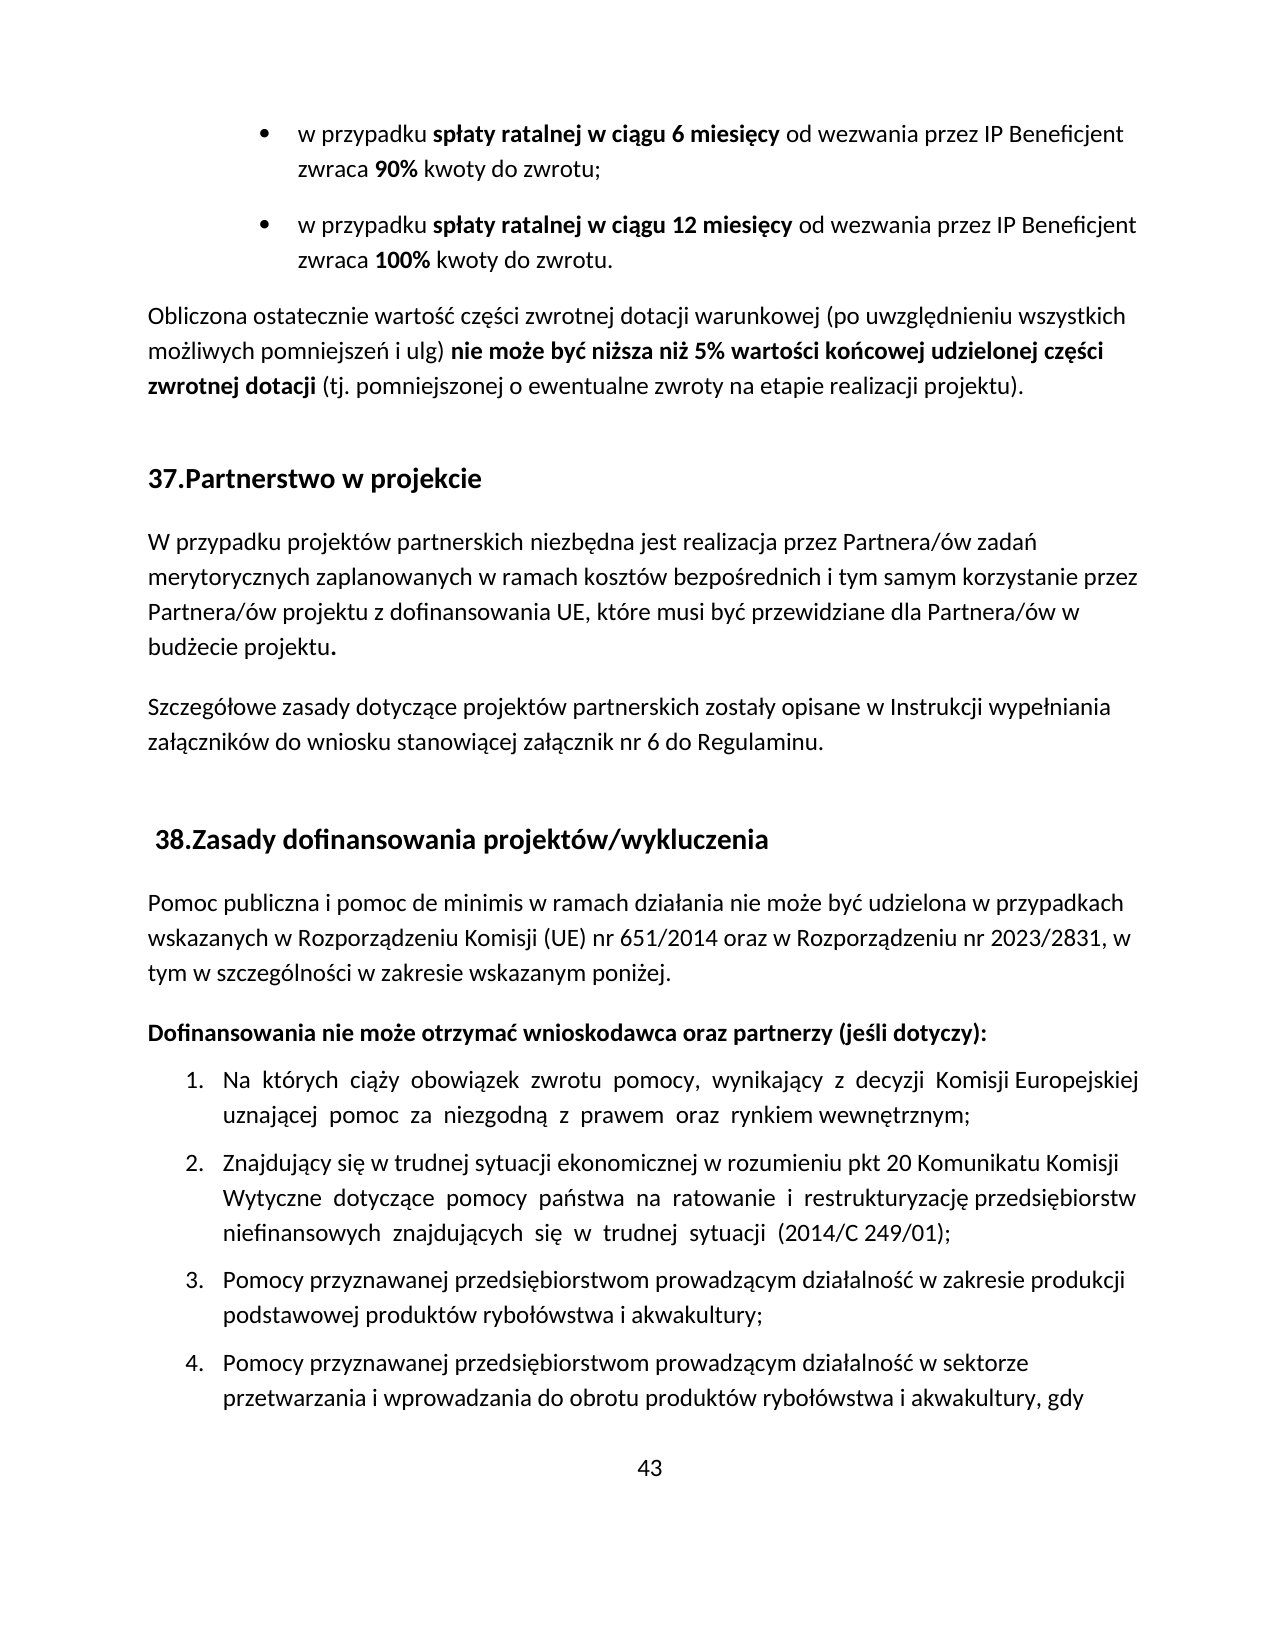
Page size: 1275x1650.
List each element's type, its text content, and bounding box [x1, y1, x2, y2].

list Na których ciąży obowiązek zwrotu pomocy, wynikający z decyzji Komisji Europejskiej uznającej pomoc za niezgodną z prawem oraz rynkiem wewnętrznym; [185, 1065, 1152, 1130]
text Szczegółowe zasady dotyczące projektów partnerskich zostały opisane w Instrukcji wypełniania załączników do wniosku stanowiącej załącznik nr 6 do Regulaminu. [148, 691, 1152, 757]
text W przypadku projektów partnerskich niezbędna jest realizacja przez Partnera/ów zadań merytorycznych zaplanowanych w ramach kosztów bezpośrednich i tym samym korzystanie przez Partnera/ów projektu z dofinansowania UE, które musi być przewidziane dla Partnera/ów w budżecie projektu. [148, 526, 1152, 662]
text Dofinansowania nie może otrzymać wnioskodawca oraz partnerzy (jeśli dotyczy): [148, 1017, 1152, 1048]
text Pomoc publiczna i pomoc de minimis w ramach działania nie może być udzielona w przypadkach wskazanych w Rozporządzeniu Komisji (UE) nr 651/2014 oraz w Rozporządzeniu nr 2023/2831, w tym w szczególności w zakresie wskazanym poniżej. [148, 887, 1152, 988]
subtitle Partnerstwo w projekcie [148, 460, 1152, 496]
list Znajdujący się w trudnej sytuacji ekonomicznej w rozumieniu pkt 20 Komunikatu Komisji Wytyczne dotyczące pomocy państwa na ratowanie i restrukturyzację przedsiębiorstw niefinansowych znajdujących się w trudnej sytuacji (2014/C 249/01); [185, 1147, 1152, 1248]
text Obliczona ostatecznie wartość części zwrotnej dotacji warunkowej (po uwzględnieniu wszystkich możliwych pomniejszeń i ulg) nie może być niższa niż 5% wartości końcowej udzielonej części zwrotnej dotacji (tj. pomniejszonej o ewentualne zwroty na etapie realizacji projektu). [148, 300, 1152, 400]
subtitle Zasady dofinansowania projektów/wykluczenia [154, 821, 1152, 857]
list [185, 1347, 1152, 1413]
list w przypadku spłaty ratalnej w ciągu 6 miesięcy od wezwania przez IP Beneficjent zwraca 90% kwoty do zwrotu; [260, 118, 1152, 184]
list Pomocy przyznawanej przedsiębiorstwom prowadzącym działalność w zakresie produkcji podstawowej produktów rybołówstwa i akwakultury; [185, 1265, 1152, 1330]
list w przypadku spłaty ratalnej w ciągu 12 miesięcy od wezwania przez IP Beneficjent zwraca 100% kwoty do zwrotu. [260, 209, 1152, 274]
